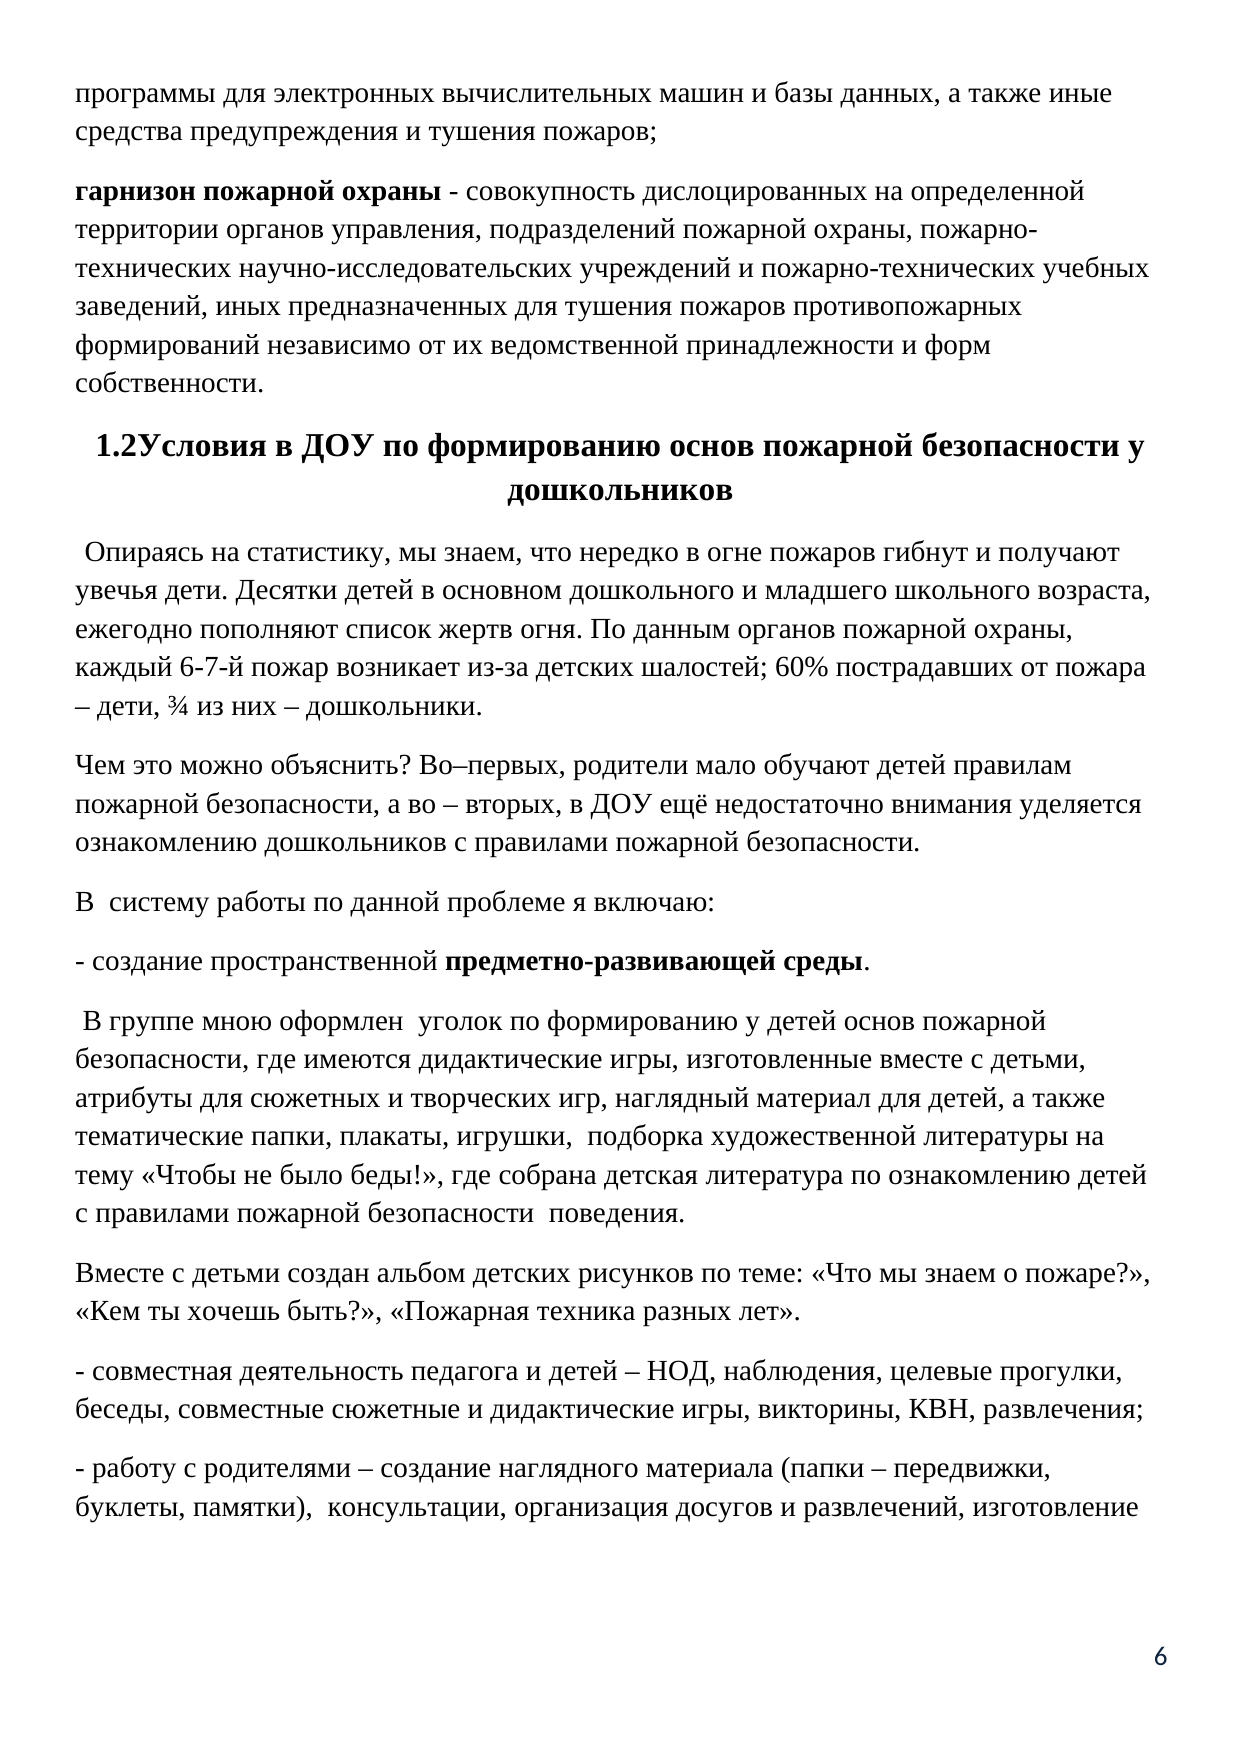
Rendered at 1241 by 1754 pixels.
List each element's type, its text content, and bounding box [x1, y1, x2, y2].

text гарнизон пожарной охраны - совокупность дислоцированных на определенной территории органов управления, подразделений пожарной охраны, пожарно-технических научно-исследовательских учреждений и пожарно-технических учебных заведений, иных предназначенных для тушения пожаров противопожарных формирований независимо от их ведомственной принадлежности и форм собственности. [75, 173, 1165, 399]
text Чем это можно объяснить? Во–первых, родители мало обучают детей правилам пожарной безопасности, а во – вторых, в ДОУ ещё недостаточно внимания уделяется ознакомлению дошкольников с правилами пожарной безопасности. [75, 747, 1165, 858]
text - создание пространственной предметно-развивающей среды. [75, 943, 1165, 977]
text В систему работы по данной проблеме я включаю: [75, 884, 1165, 917]
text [75, 75, 1165, 147]
text В группе мною оформлен уголок по формированию у детей основ пожарной безопасности, где имеются дидактические игры, изготовленные вместе с детьми, атрибуты для сюжетных и творческих игр, наглядный материал для детей, а также тематические папки, плакаты, игрушки, подборка художественной литературы на тему «Чтобы не было беды!», где собрана детская литература по ознакомлению детей с правилами пожарной безопасности поведения. [75, 1003, 1165, 1229]
text - совместная деятельность педагога и детей – НОД, наблюдения, целевые прогулки, беседы, совместные сюжетные и дидактические игры, викторины, КВН, развлечения; [75, 1353, 1165, 1425]
text Вместе с детьми создан альбом детских рисунков по теме: «Что мы знаем о пожаре?», «Кем ты хочешь быть?», «Пожарная техника разных лет». [75, 1255, 1165, 1327]
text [75, 1451, 1165, 1523]
text 1.2Условия в ДОУ по формированию основ пожарной безопасности у дошкольников [75, 425, 1165, 507]
text Опираясь на статистику, мы знаем, что нередко в огне пожаров гибнут и получают увечья дети. Десятки детей в основном дошкольного и младшего школьного возраста, ежегодно пополняют список жертв огня. По данным органов пожарной охраны, каждый 6-7-й пожар возникает из-за детских шалостей; 60% пострадавших от пожара – дети, ¾ из них – дошкольники. [75, 534, 1165, 722]
